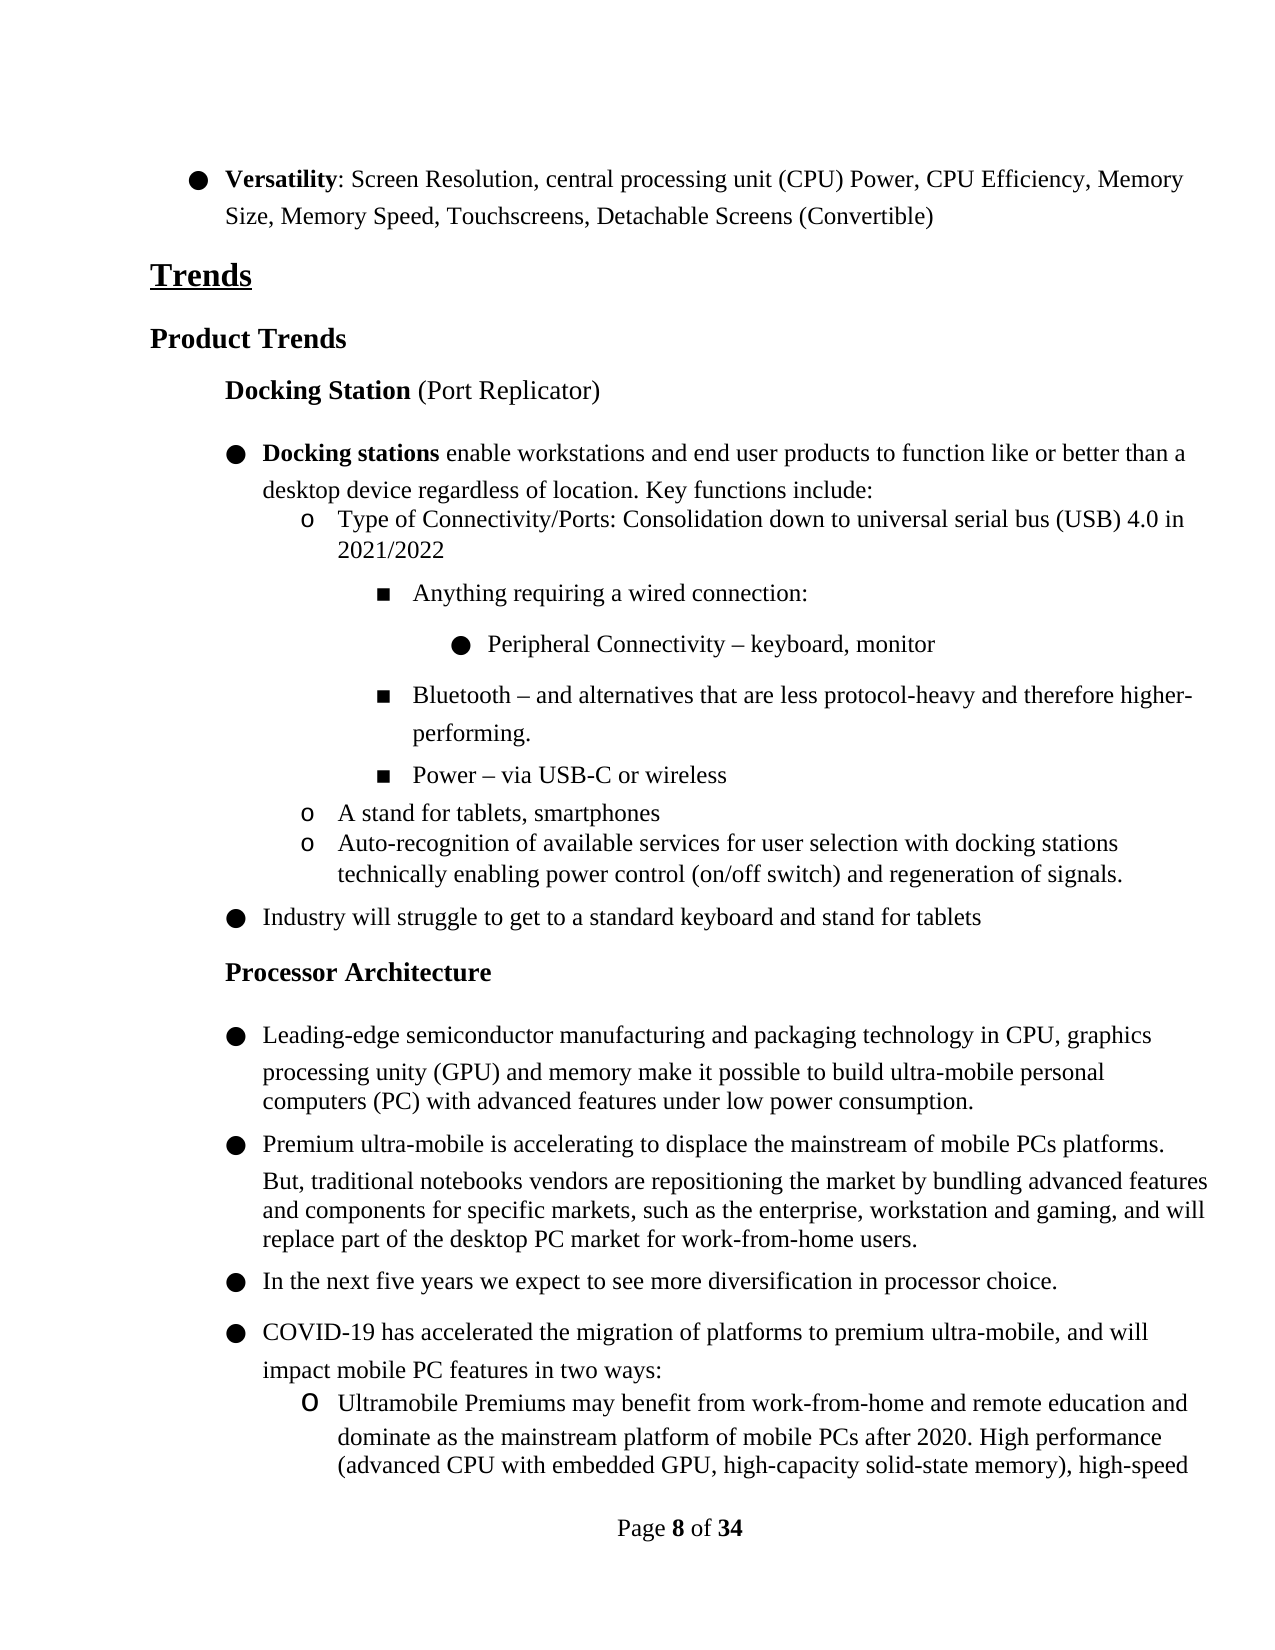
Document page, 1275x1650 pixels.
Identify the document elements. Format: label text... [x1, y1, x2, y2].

list Industry will struggle to get to a standard keyboard and stand for tablets [225, 888, 1209, 939]
list Anything requiring a wired connection: [375, 564, 1209, 615]
subtitle Trends [150, 255, 1209, 293]
subtitle Docking Station (Port Replicator) [225, 374, 1209, 405]
list Power – via USB-C or wireless [375, 746, 1209, 798]
list COVID-19 has accelerated the migration of platforms to premium ultra-mobile, and will impact mobile PC features in two ways: [225, 1304, 1209, 1384]
subtitle Processor Architecture [225, 956, 1209, 987]
list A stand for tablets, smartphones [300, 798, 1209, 828]
list Type of Connectivity/Ports: Consolidation down to universal serial bus (USB) 4.0 in 2021/2022 [300, 504, 1209, 564]
list Peripheral Connectivity – keyboard, monitor [450, 615, 1209, 666]
list Docking stations enable workstations and end user products to function like or better than a desktop device regardless of location. Key functions include: [225, 424, 1209, 504]
list Versatility: Screen Resolution, central processing unit (CPU) Power, CPU Efficiency, Memory Size, Memory Speed, Touchscreens, Detachable Screens (Convertible) [187, 150, 1209, 230]
list In the next five years we expect to see more diversification in processor choice. [225, 1252, 1209, 1304]
list Premium ultra-mobile is accelerating to displace the mainstream of mobile PCs platforms. But, traditional notebooks vendors are repositioning the market by bundling advanced features and components for specific markets, such as the enterprise, workstation and gaming, and will replace part of the desktop PC market for work-from-home users. [225, 1115, 1209, 1252]
subtitle Product Trends [150, 321, 1209, 355]
list Leading-edge semiconductor manufacturing and packaging technology in CPU, graphics processing unity (GPU) and memory make it possible to build ultra-mobile personal computers (PC) with advanced features under low power consumption. [225, 1006, 1209, 1115]
list Bluetooth – and alternatives that are less protocol-heavy and therefore higher-performing. [375, 666, 1209, 746]
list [300, 1384, 1209, 1479]
list Auto-recognition of available services for user selection with docking stations technically enabling power control (on/off switch) and regeneration of signals. [300, 828, 1209, 888]
